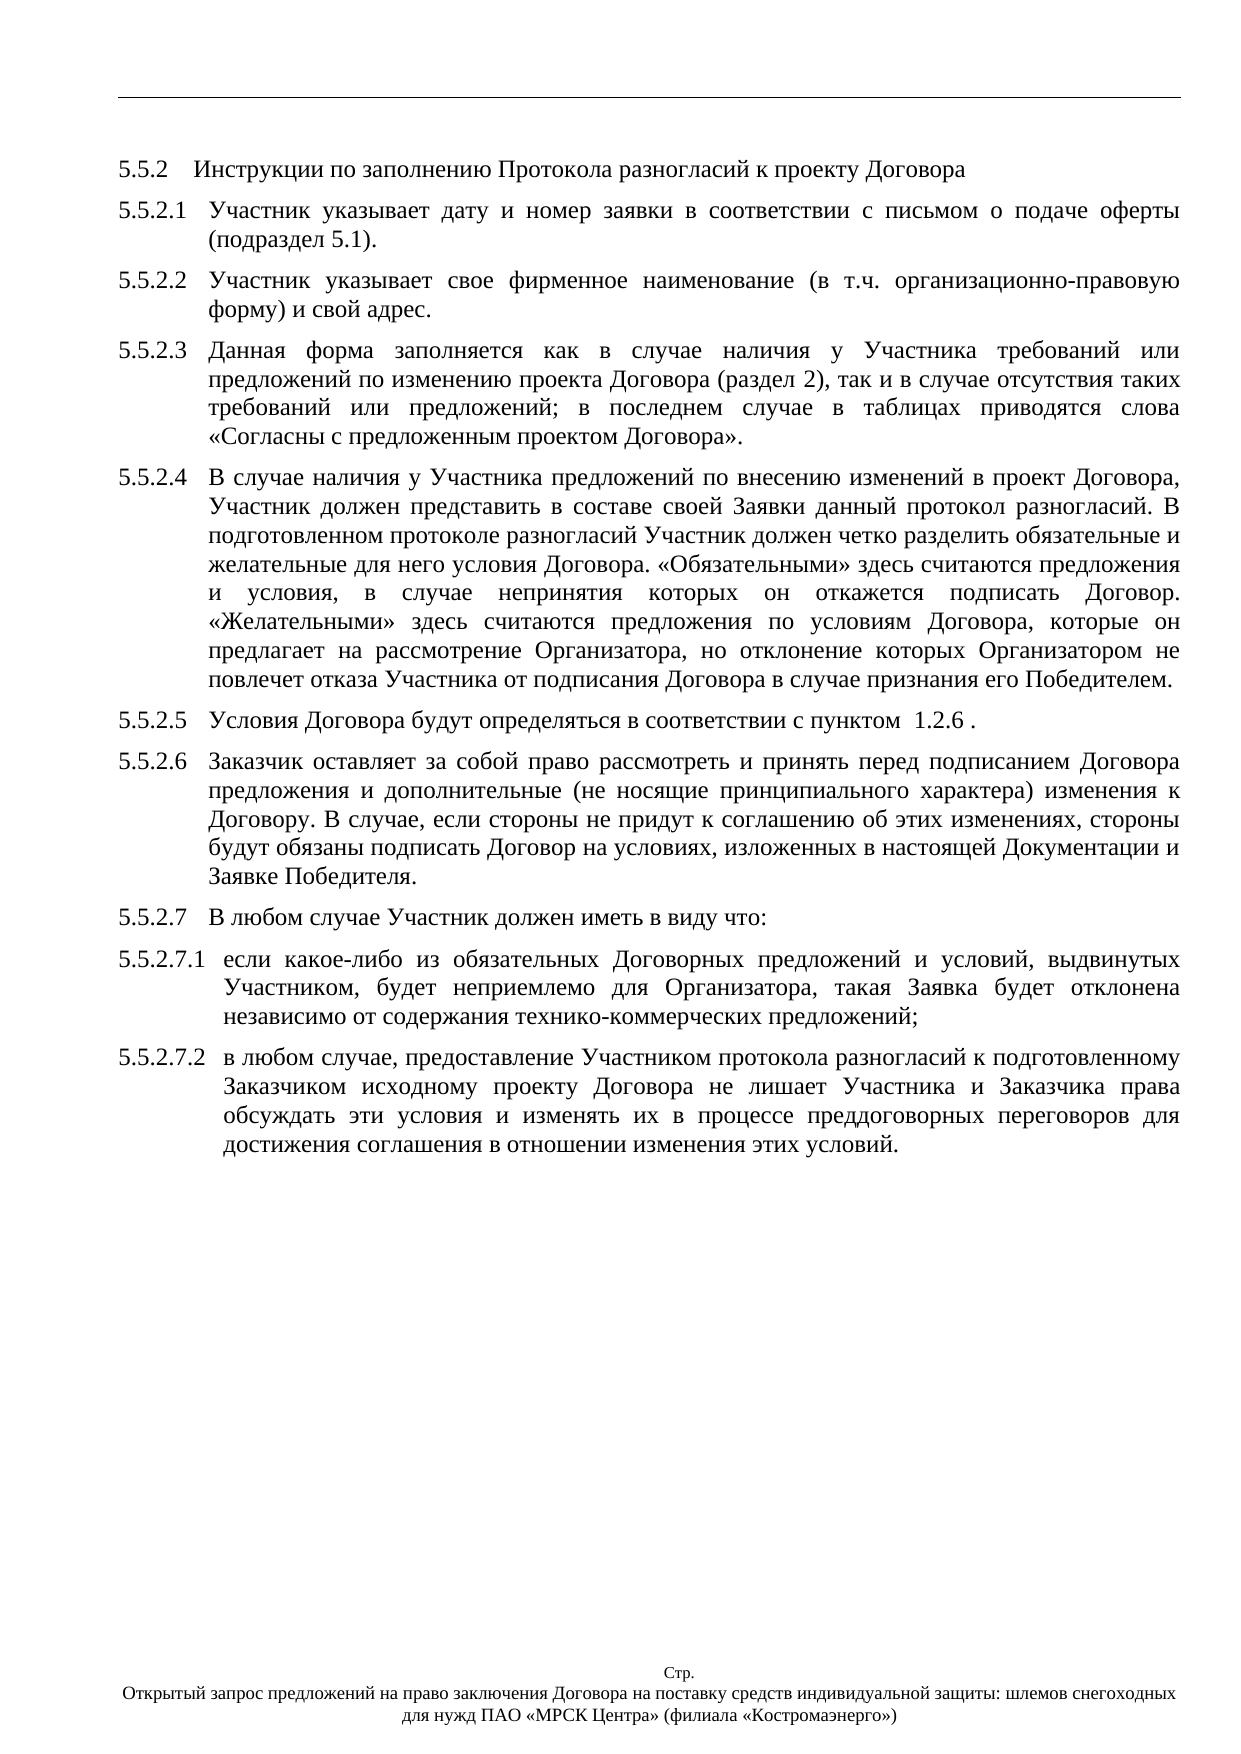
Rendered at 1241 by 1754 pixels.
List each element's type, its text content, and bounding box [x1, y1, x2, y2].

list Условия Договора будут определяться в соответствии с пунктом 1.2.6 . [118, 705, 1181, 734]
list Данная форма заполняется как в случае наличия у Участника требований или предложений по изменению проекта Договора (раздел 2), так и в случае отсутствия таких требований или предложений; в последнем случае в таблицах приводятся слова «Согласны с предложенным проектом Договора». [118, 335, 1181, 450]
list В любом случае Участник должен иметь в виду что: [118, 902, 1181, 931]
list Заказчик оставляет за собой право рассмотреть и принять перед подписанием Договора предложения и дополнительные (не носящие принципиального характера) изменения к Договору. В случае, если стороны не придут к соглашению об этих изменениях, стороны будут обязаны подписать Договор на условиях, изложенных в настоящей Документации и Заявке Победителя. [118, 746, 1181, 890]
list в любом случае, предоставление Участником протокола разногласий к подготовленному Заказчиком исходному проекту Договора не лишает Участника и Заказчика права обсуждать эти условия и изменять их в процессе преддоговорных переговоров для достижения соглашения в отношении изменения этих условий. [118, 1042, 1181, 1157]
subtitle Инструкции по заполнению Протокола разногласий к проекту Договора [118, 154, 1181, 182]
list Участник указывает дату и номер заявки в соответствии с письмом о подаче оферты (подраздел 5.1). [118, 195, 1181, 252]
list В случае наличия у Участника предложений по внесению изменений в проект Договора, Участник должен представить в составе своей Заявки данный протокол разногласий. В подготовленном протоколе разногласий Участник должен четко разделить обязательные и желательные для него условия Договора. «Обязательными» здесь считаются предложения и условия, в случае непринятия которых он откажется подписать Договор. «Желательными» здесь считаются предложения по условиям Договора, которые он предлагает на рассмотрение Организатора, но отклонение которых Организатором не повлечет отказа Участника от подписания Договора в случае признания его Победителем. [118, 462, 1181, 692]
list если какое-либо из обязательных Договорных предложений и условий, выдвинутых Участником, будет неприемлемо для Организатора, такая Заявка будет отклонена независимо от содержания технико-коммерческих предложений; [118, 944, 1181, 1030]
list Участник указывает свое фирменное наименование (в т.ч. организационно-правовую форму) и свой адрес. [118, 265, 1181, 322]
